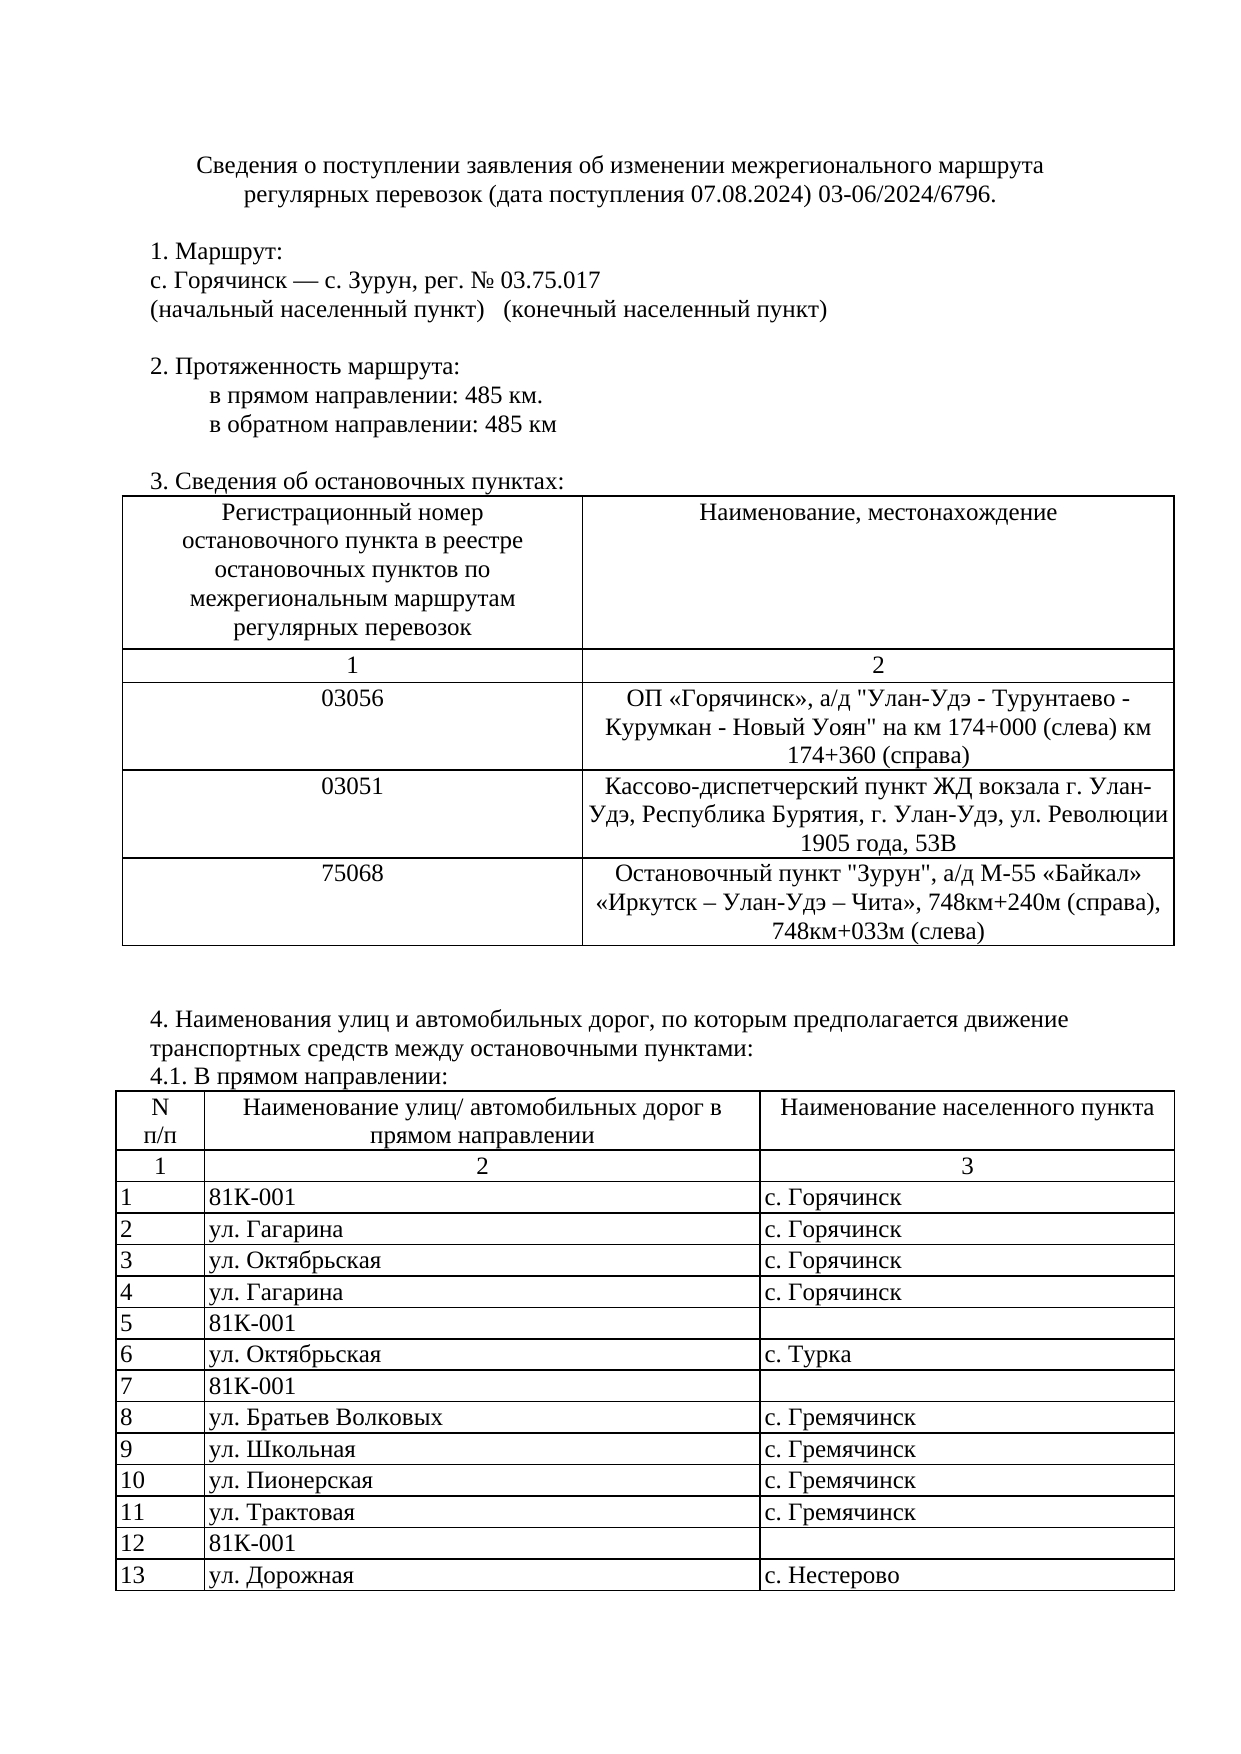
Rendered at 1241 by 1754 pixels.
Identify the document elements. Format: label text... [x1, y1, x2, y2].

text 4. Наименования улиц и автомобильных дорог, по которым предполагается движение транспортных средств между остановочными пунктами: [150, 1004, 1090, 1061]
text 3. Сведения об остановочных пунктах: [150, 466, 1090, 495]
table_cell 2 [117, 1214, 204, 1243]
table_cell с. Горячинск [761, 1245, 1174, 1275]
table_cell ул. Школьная [205, 1434, 759, 1464]
table_cell ул. Дорожная [205, 1560, 759, 1589]
table_cell 81К-001 [205, 1308, 759, 1338]
table_cell 4 [117, 1277, 204, 1306]
table_cell 03056 [123, 683, 582, 769]
text в обратном направлении: 485 км [150, 409, 1090, 437]
table_cell ул. Пионерская [205, 1465, 759, 1495]
table_cell 12 [117, 1528, 204, 1558]
table_cell [761, 1308, 1174, 1338]
table_cell ОП «Горячинск», а/д "Улан-Удэ - Турунтаево - Курумкан - Новый Уоян" на км 174+000 (слева) км 174+360 (справа) [583, 683, 1173, 769]
table_cell с. Горячинск [761, 1182, 1174, 1212]
table_cell Остановочный пункт "Зурун", а/д М-55 «Байкал» «Иркутск – Улан-Удэ – Чита», 748км+240м (справа), 748км+033м (слева) [583, 859, 1173, 945]
table_cell 13 [117, 1560, 204, 1589]
table_cell с. Нестерово [761, 1560, 1174, 1589]
table_cell [761, 1371, 1174, 1401]
table_header Регистрационный номер остановочного пункта в реестре остановочных пунктов по межрегиональным маршрутам регулярных перевозок [123, 497, 582, 648]
table_cell 1 [117, 1151, 204, 1181]
table_cell 1 [117, 1182, 204, 1212]
table_cell 03051 [123, 771, 582, 857]
table_cell с. Горячинск [761, 1277, 1174, 1306]
table_cell 9 [117, 1434, 204, 1464]
table_cell ул. Братьев Волковых [205, 1402, 759, 1432]
table_cell ул. Октябрьская [205, 1245, 759, 1275]
table_cell ул. Гагарина [205, 1214, 759, 1243]
table_cell 75068 [123, 859, 582, 945]
table_cell 10 [117, 1465, 204, 1495]
table_cell 1 [123, 650, 582, 681]
table_cell 81К-001 [205, 1182, 759, 1212]
text 2. Протяженность маршрута: [150, 351, 1090, 380]
table_cell 8 [117, 1402, 204, 1432]
table_cell 7 [117, 1371, 204, 1401]
text 4.1. В прямом направлении: [150, 1061, 1090, 1090]
text с. Горячинск — с. Зурун, рег. № 03.75.017 [150, 265, 1090, 294]
table_cell 11 [117, 1497, 204, 1527]
table_header N п/п [117, 1092, 204, 1149]
table_cell 2 [583, 650, 1173, 681]
table_cell [761, 1528, 1174, 1558]
table_cell ул. Октябрьская [205, 1340, 759, 1369]
table_cell 3 [117, 1245, 204, 1275]
table_cell с. Гремячинск [761, 1434, 1174, 1464]
table_cell 3 [761, 1151, 1174, 1181]
text 1. Маршрут: [150, 236, 1090, 265]
table_cell с. Турка [761, 1340, 1174, 1369]
table_cell с. Гремячинск [761, 1402, 1174, 1432]
table_cell с. Гремячинск [761, 1465, 1174, 1495]
text в прямом направлении: 485 км. [150, 380, 1090, 409]
table_cell с. Гремячинск [761, 1497, 1174, 1527]
text Сведения о поступлении заявления об изменении межрегионального маршрута регулярных перевозок (дата поступления 07.08.2024) 03-06/2024/6796. [150, 150, 1090, 207]
table_header Наименование, местонахождение [583, 497, 1173, 648]
table_cell Кассово-диспетчерский пункт ЖД вокзала г. Улан-Удэ, Республика Бурятия, г. Улан-Удэ, ул. Революции 1905 года, 53В [583, 771, 1173, 857]
table_cell с. Горячинск [761, 1214, 1174, 1243]
table_cell ул. Трактовая [205, 1497, 759, 1527]
table_cell 81К-001 [205, 1371, 759, 1401]
table_header Наименование улиц/ автомобильных дорог в прямом направлении [205, 1092, 759, 1149]
text (начальный населенный пункт) (конечный населенный пункт) [150, 294, 1090, 322]
table_cell 2 [205, 1151, 759, 1181]
table_cell 81К-001 [205, 1528, 759, 1558]
table_cell ул. Гагарина [205, 1277, 759, 1306]
table_cell 6 [117, 1340, 204, 1369]
table_cell 5 [117, 1308, 204, 1338]
table_header Наименование населенного пункта [761, 1092, 1174, 1149]
